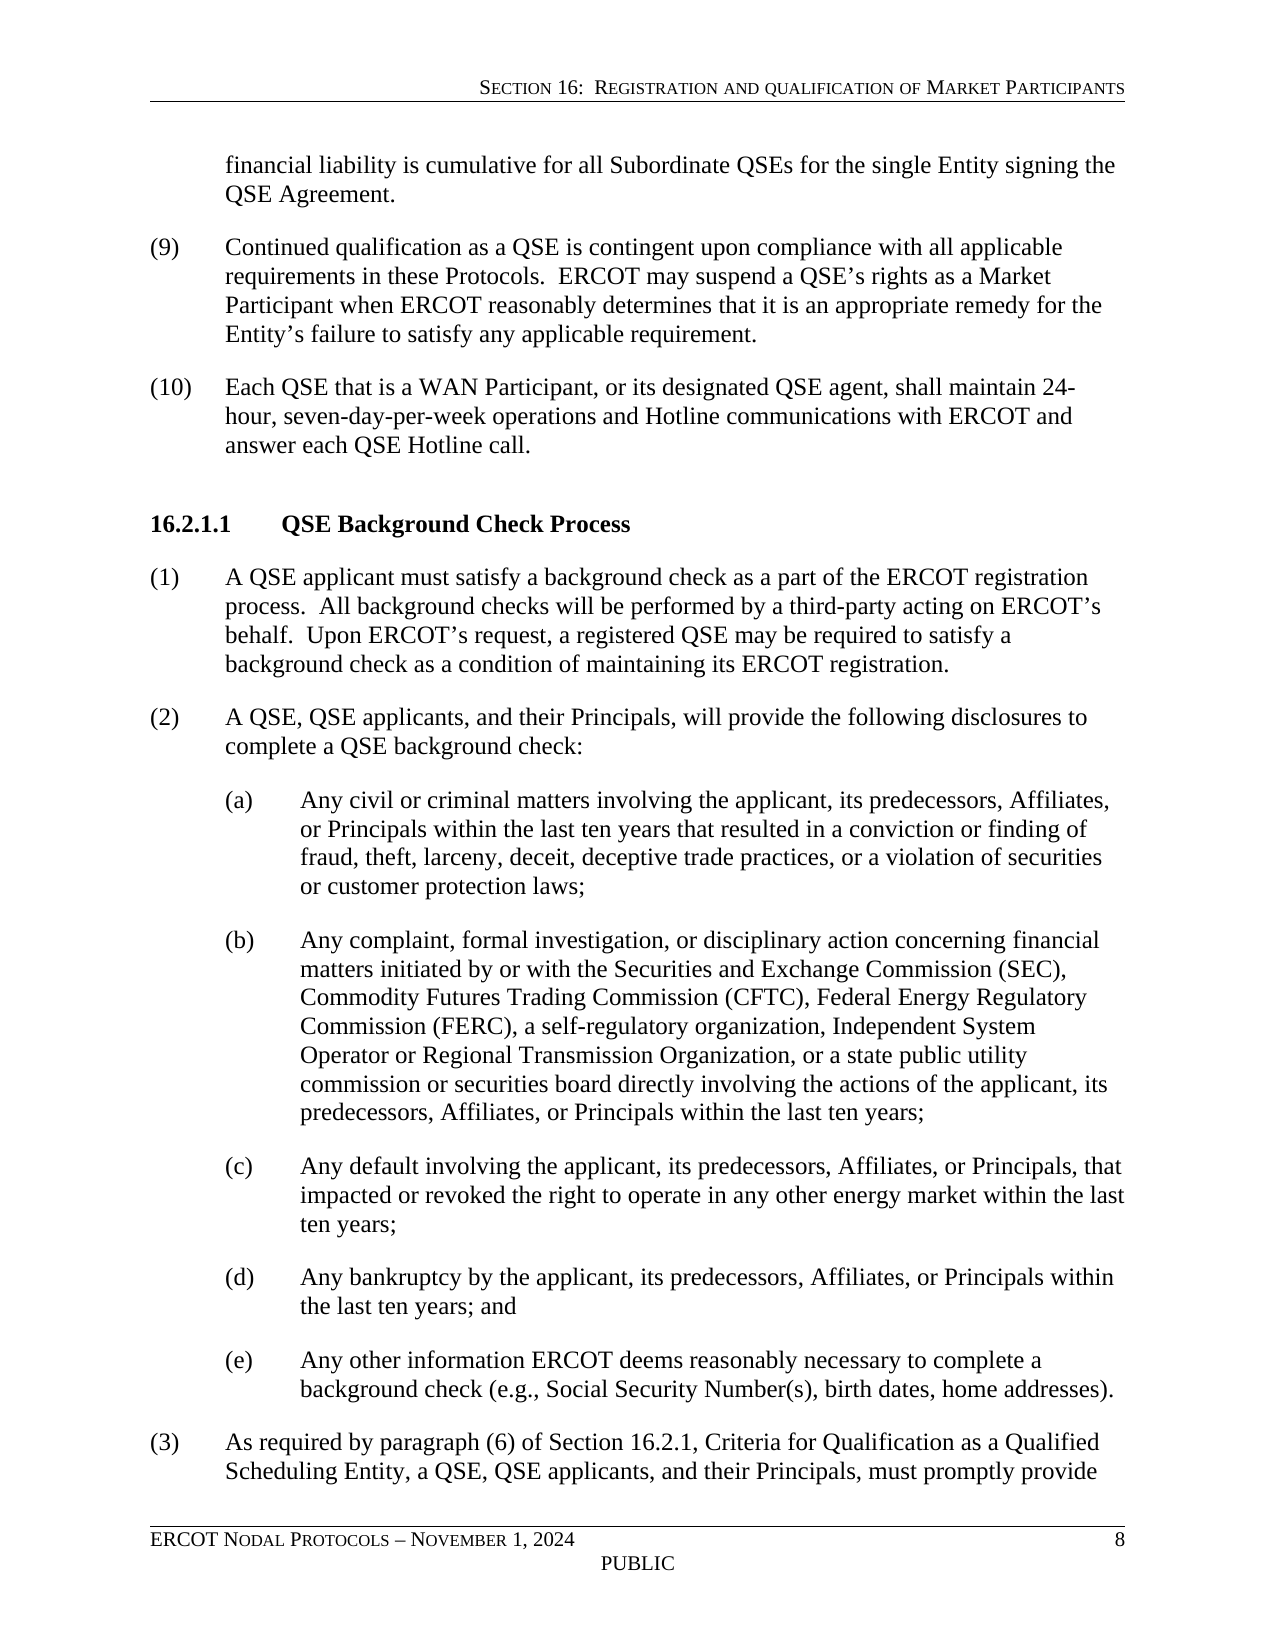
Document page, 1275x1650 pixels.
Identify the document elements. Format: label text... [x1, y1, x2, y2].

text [150, 150, 1125, 207]
text (e) Any other information ERCOT deems reasonably necessary to complete a background check (e.g., Social Security Number(s), birth dates, home addresses). [225, 1345, 1125, 1402]
text (1) A QSE applicant must satisfy a background check as a part of the ERCOT registration process. All background checks will be performed by a third-party acting on ERCOT’s behalf. Upon ERCOT’s request, a registered QSE may be required to satisfy a background check as a condition of maintaining its ERCOT registration. [150, 562, 1125, 677]
text (10) Each QSE that is a WAN Participant, or its designated QSE agent, shall maintain 24-hour, seven-day-per-week operations and Hotline communications with ERCOT and answer each QSE Hotline call. [150, 372, 1125, 459]
text (b) Any complaint, formal investigation, or disciplinary action concerning financial matters initiated by or with the Securities and Exchange Commission (SEC), Commodity Futures Trading Commission (CFTC), Federal Energy Regulatory Commission (FERC), a self-regulatory organization, Independent System Operator or Regional Transmission Organization, or a state public utility commission or securities board directly involving the actions of the applicant, its predecessors, Affiliates, or Principals within the last ten years; [225, 925, 1125, 1126]
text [150, 1427, 1125, 1485]
text 16.2.1.1 QSE Background Check Process [150, 509, 1125, 537]
text (d) Any bankruptcy by the applicant, its predecessors, Affiliates, or Principals within the last ten years; and [225, 1262, 1125, 1320]
text (9) Continued qualification as a QSE is contingent upon compliance with all applicable requirements in these Protocols. ERCOT may suspend a QSE’s rights as a Market Participant when ERCOT reasonably determines that it is an appropriate remedy for the Entity’s failure to satisfy any applicable requirement. [150, 232, 1125, 347]
text (a) Any civil or criminal matters involving the applicant, its predecessors, Affiliates, or Principals within the last ten years that resulted in a conviction or finding of fraud, theft, larceny, deceit, deceptive trade practices, or a violation of securities or customer protection laws; [225, 785, 1125, 900]
text (2) A QSE, QSE applicants, and their Principals, will provide the following disclosures to complete a QSE background check: [150, 702, 1125, 760]
text (c) Any default involving the applicant, its predecessors, Affiliates, or Principals, that impacted or revoked the right to operate in any other energy market within the last ten years; [225, 1151, 1125, 1237]
